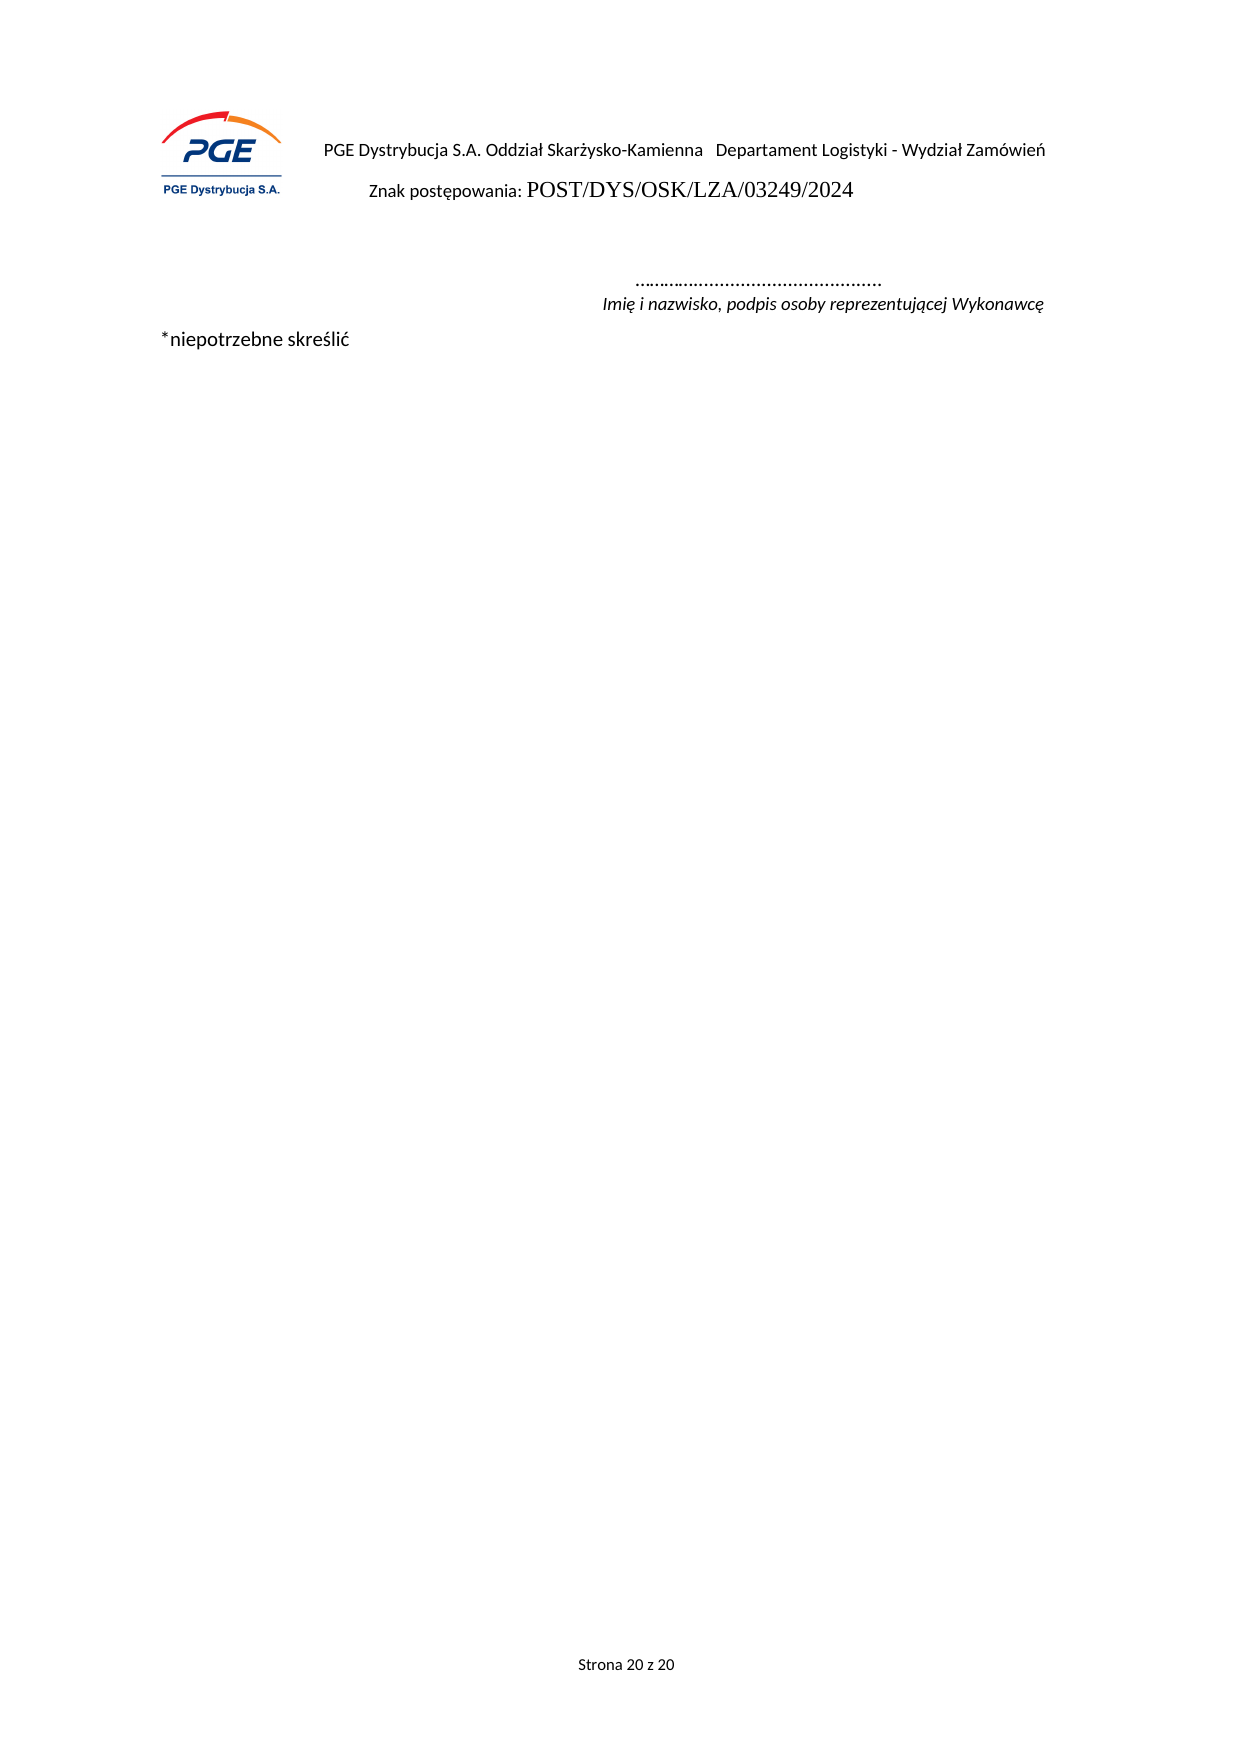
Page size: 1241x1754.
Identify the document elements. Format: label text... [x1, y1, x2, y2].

text Imię i nazwisko, podpis osoby reprezentującej Wykonawcę [602, 292, 1093, 314]
text *niepotrzebne skreślić [159, 314, 1093, 352]
text ………….................................... [529, 266, 1093, 292]
picture [159, 109, 283, 198]
